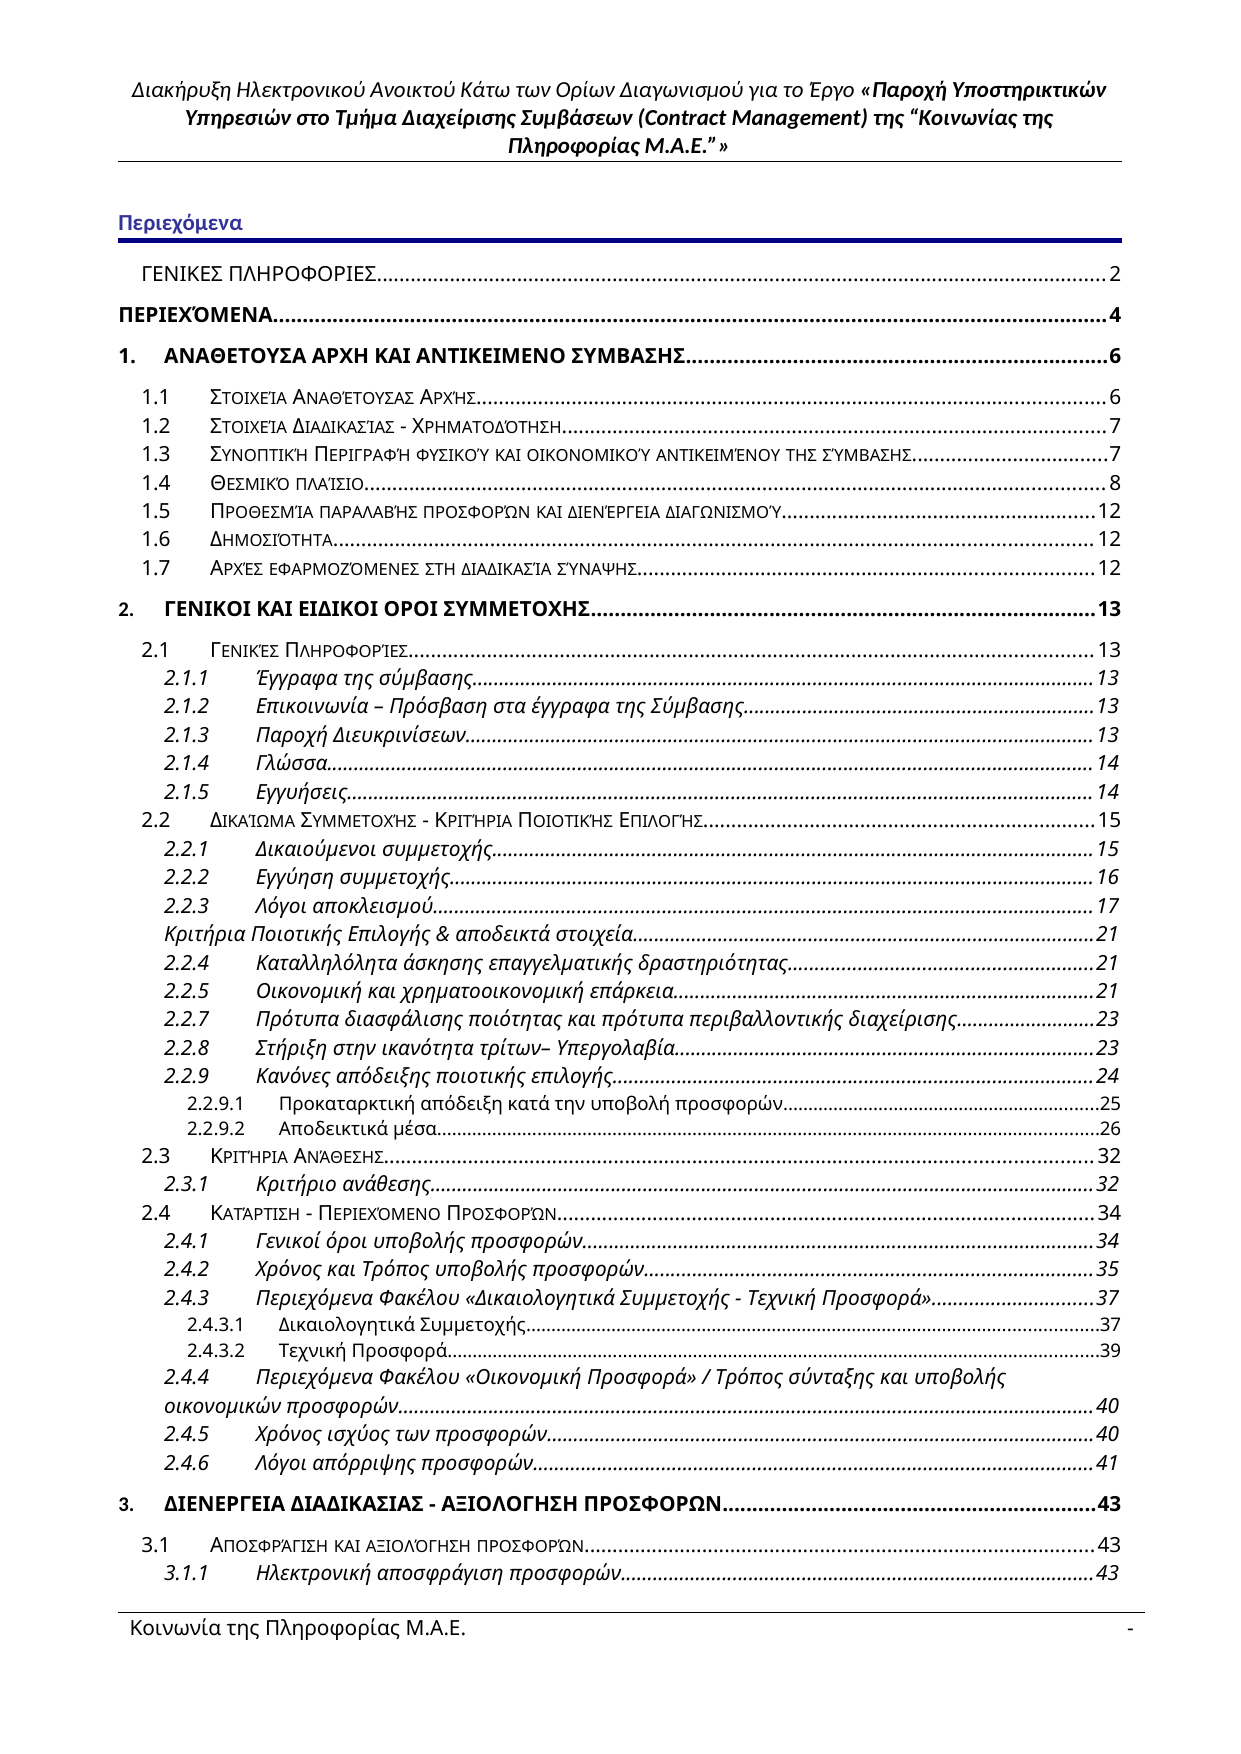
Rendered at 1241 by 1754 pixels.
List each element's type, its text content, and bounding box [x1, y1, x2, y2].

text 2.3 Κριτήρια Ανάθεσης 32 [141, 1141, 1122, 1169]
text 2.2.4 Καταλληλόλητα άσκησης επαγγελματικής δραστηριότητας 21 [164, 948, 1122, 976]
text 1.4 Θεσμικό πλαίσιο 8 [141, 468, 1122, 496]
text 2.4.2 Χρόνος και Τρόπος υποβολής προσφορών 35 [164, 1254, 1122, 1283]
text 3. ΔΙΕΝΕΡΓΕΙΑ ΔΙΑΔΙΚΑΣΙΑΣ - ΑΞΙΟΛΟΓΗΣΗ ΠΡΟΣΦΟΡΩΝ 43 [118, 1489, 1122, 1517]
text 2.1.2 Επικοινωνία – Πρόσβαση στα έγγραφα της Σύμβασης 13 [164, 692, 1122, 720]
text 1. ΑΝΑΘΕΤΟΥΣΑ ΑΡΧΗ ΚΑΙ ΑΝΤΙΚΕΙΜΕΝΟ ΣΥΜΒΑΣΗΣ 6 [118, 341, 1122, 370]
text 1.3 Συνοπτική Περιγραφή φυσικού και οικονομικού αντικειμένου της σύμβασης 7 [141, 439, 1122, 468]
text 2.2.1 Δικαιούμενοι συμμετοχής 15 [164, 834, 1122, 862]
list Περιεχόμενα [118, 208, 1122, 238]
text 2.2.9.2 Αποδεικτικά μέσα 26 [187, 1115, 1122, 1141]
text 1.5 Προθεσμία παραλαβής προσφορών και διενέργεια διαγωνισμού 12 [141, 496, 1122, 524]
text 2.2.9 Κανόνες απόδειξης ποιοτικής επιλογής 24 [164, 1061, 1122, 1090]
text 2.1.3 Παροχή Διευκρινίσεων 13 [164, 720, 1122, 748]
text ΓΕΝΙΚΕΣ ΠΛΗΡΟΦΟΡΙΕΣ 2 [141, 259, 1122, 288]
text 2.2.7 Πρότυπα διασφάλισης ποιότητας και πρότυπα περιβαλλοντικής διαχείρισης 23 [164, 1004, 1122, 1033]
text 2.4 Κατάρτιση - Περιεχόμενο Προσφορών 34 [141, 1198, 1122, 1226]
text 1.1 Στοιχεία Αναθέτουσας Αρχής 6 [141, 382, 1122, 411]
text 2.4.1 Γενικοί όροι υποβολής προσφορών 34 [164, 1226, 1122, 1254]
text 2. ΓΕΝΙΚΟΙ ΚΑΙ ΕΙΔΙΚΟΙ ΟΡΟΙ ΣΥΜΜΕΤΟΧΗΣ 13 [118, 594, 1122, 622]
text 1.7 Αρχές εφαρμοζόμενες στη διαδικασία σύναψης 12 [141, 553, 1122, 581]
text 2.1.4 Γλώσσα 14 [164, 748, 1122, 777]
text 2.4.5 Χρόνος ισχύος των προσφορών 40 [164, 1419, 1122, 1448]
text 2.2.3 Λόγοι αποκλεισμού 17 [164, 891, 1122, 919]
text Περιεχόμενα 4 [118, 300, 1122, 329]
text 2.3.1 Κριτήριο ανάθεσης 32 [164, 1169, 1122, 1198]
text 2.4.3.1 Δικαιολογητικά Συμμετοχής 37 [187, 1311, 1122, 1337]
text 2.2.8 Στήριξη στην ικανότητα τρίτων– Υπεργολαβία 23 [164, 1033, 1122, 1061]
text 2.1 Γενικές Πληροφορίες 13 [141, 635, 1122, 663]
text 3.1 Αποσφράγιση και αξιολόγηση προσφορών 43 [141, 1530, 1122, 1558]
text 2.4.6 Λόγοι απόρριψης προσφορών 41 [164, 1448, 1122, 1476]
text 2.4.3 Περιεχόμενα Φακέλου «Δικαιολογητικά Συμμετοχής - Τεχνική Προσφορά» 37 [164, 1283, 1122, 1311]
text 2.2.2 Εγγύηση συμμετοχής 16 [164, 862, 1122, 891]
text 2.2.9.1 Προκαταρκτική απόδειξη κατά την υποβολή προσφορών 25 [187, 1090, 1122, 1115]
text 2.1.5 Εγγυήσεις 14 [164, 777, 1122, 805]
text 3.1.1 Ηλεκτρονική αποσφράγιση προσφορών 43 [164, 1558, 1122, 1587]
text 2.2.5 Οικονομική και χρηματοοικονομική επάρκεια 21 [164, 976, 1122, 1004]
text 2.2 Δικαίωμα Συμμετοχής - Κριτήρια Ποιοτικής Επιλογής 15 [141, 805, 1122, 834]
text 1.6 Δημοσιότητα 12 [141, 524, 1122, 553]
text 1.2 Στοιχεία Διαδικασίας - Χρηματοδότηση 7 [141, 411, 1122, 439]
text 2.4.4 Περιεχόμενα Φακέλου «Οικονομική Προσφορά» / Τρόπος σύνταξης και υποβολής οικονομικών προσφορών 40 [164, 1362, 1122, 1419]
text 2.4.3.2 Τεχνική Προσφορά 39 [187, 1337, 1122, 1362]
text 2.1.1 Έγγραφα της σύμβασης 13 [164, 663, 1122, 692]
text Κριτήρια Ποιοτικής Επιλογής & αποδεικτά στοιχεία 21 [164, 919, 1122, 948]
